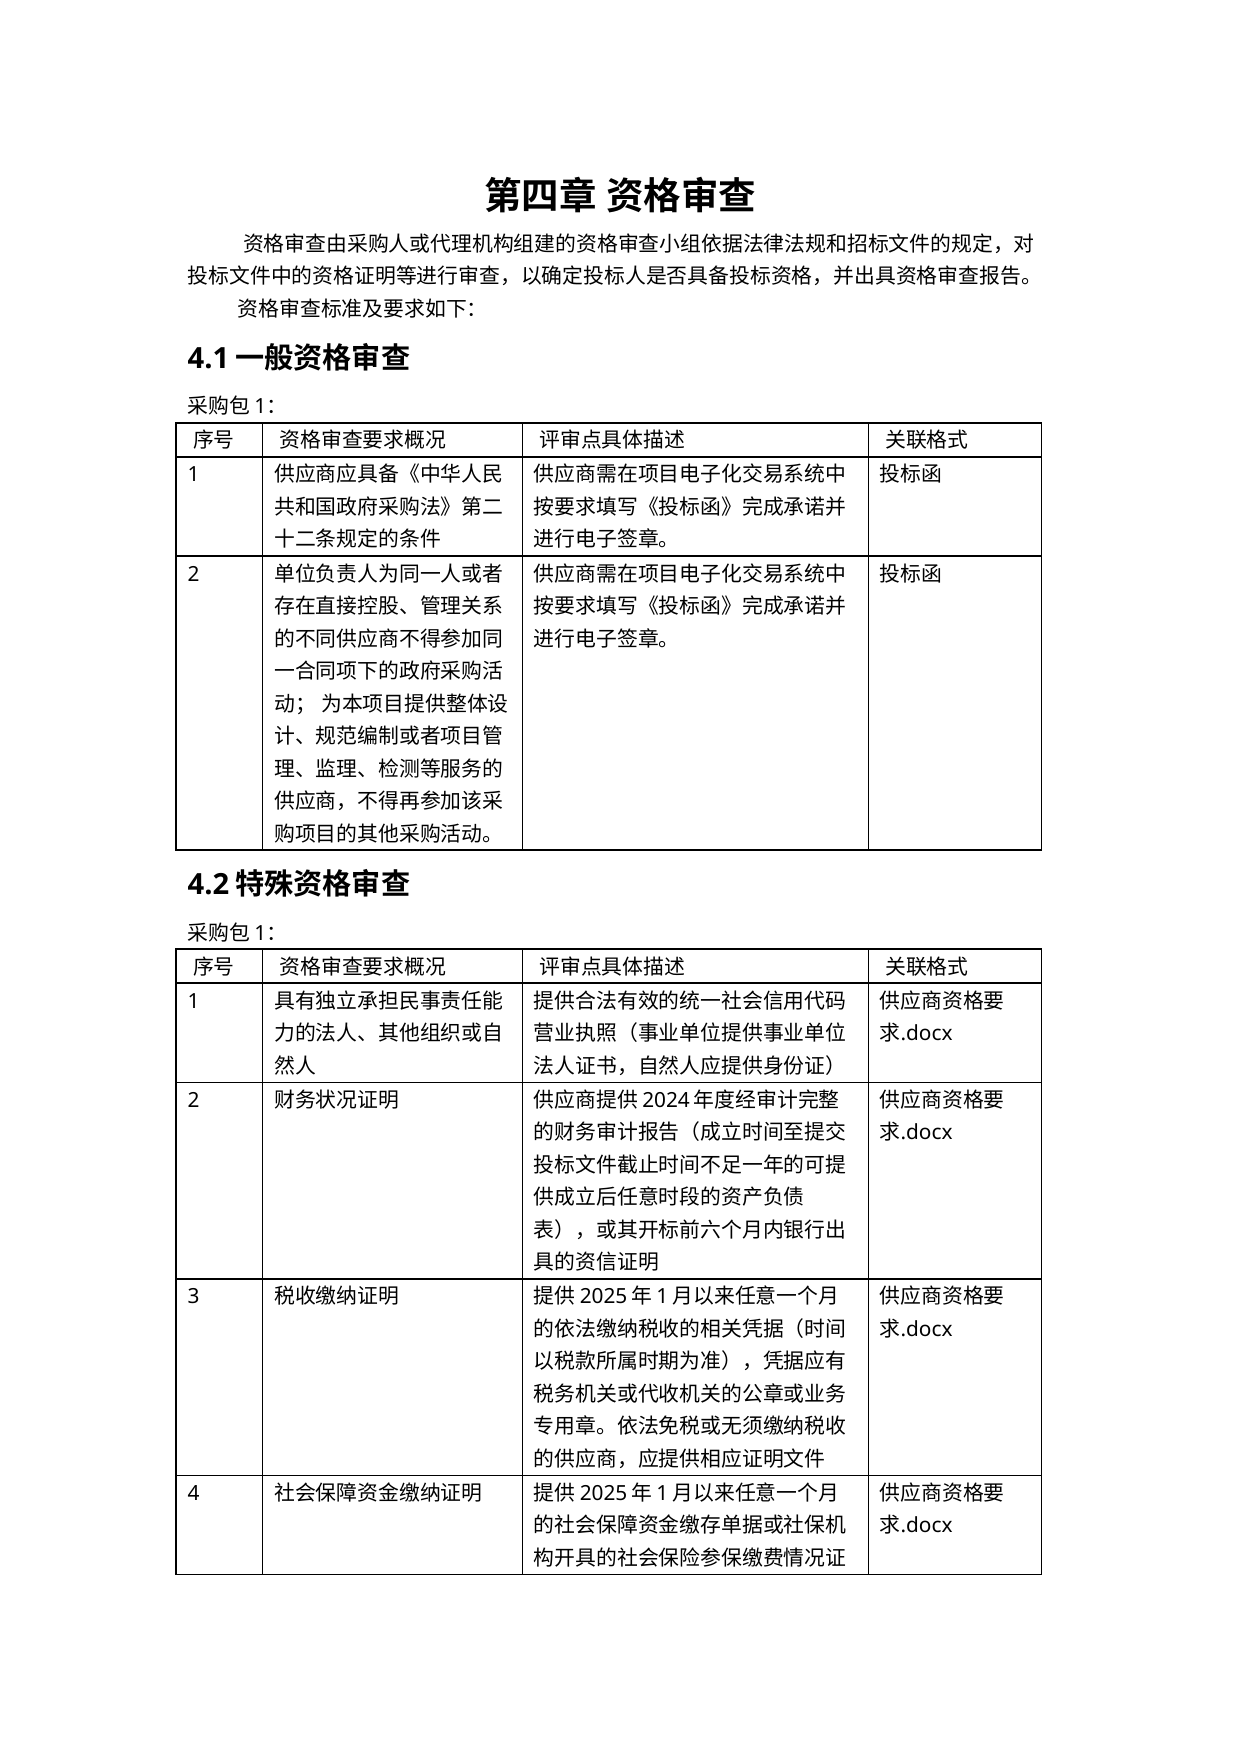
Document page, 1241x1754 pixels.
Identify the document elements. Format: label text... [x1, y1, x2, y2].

table_header 序号 [177, 950, 262, 982]
table_header 评审点具体描述 [523, 424, 868, 456]
table_header 资格审查要求概况 [263, 950, 522, 982]
table_cell 1 [177, 984, 262, 1081]
table_cell 社会保障资金缴纳证明 [263, 1476, 522, 1573]
table_cell 4 [177, 1476, 262, 1573]
table_cell 供应商提供2024年度经审计完整的财务审计报告（成立时间至提交投标文件截止时间不足一年的可提供成立后任意时段的资产负债表），或其开标前六个月内银行出具的资信证明 [523, 1083, 868, 1278]
table_cell 2 [177, 557, 262, 849]
table_cell 投标函 [869, 557, 1041, 849]
table_header 评审点具体描述 [523, 950, 868, 982]
table_header 关联格式 [869, 950, 1041, 982]
table_header 关联格式 [869, 424, 1041, 456]
table_cell 单位负责人为同一人或者存在直接控股、管理关系的不同供应商不得参加同一合同项下的政府采购活动； 为本项目提供整体设计、规范编制或者项目管理、监理、检测等服务的供应商，不得再参加该采购项目的其他采购活动。 [263, 557, 522, 849]
text 第四章 资格审查 [187, 162, 1053, 227]
table_cell 财务状况证明 [263, 1083, 522, 1278]
table_header 序号 [177, 424, 262, 456]
table_cell 2 [177, 1083, 262, 1278]
table_cell 税收缴纳证明 [263, 1280, 522, 1474]
table_cell 供应商应具备《中华人民共和国政府采购法》第二十二条规定的条件 [263, 458, 522, 555]
table_cell 供应商资格要求.docx [869, 1476, 1041, 1573]
text 4.1一般资格审查 [187, 324, 1053, 389]
table_cell 供应商资格要求.docx [869, 984, 1041, 1081]
table_header 资格审查要求概况 [263, 424, 522, 456]
table_cell 提供2025年1月以来任意一个月的依法缴纳税收的相关凭据（时间以税款所属时期为准），凭据应有税务机关或代收机关的公章或业务专用章。依法免税或无须缴纳税收的供应商，应提供相应证明文件 [523, 1280, 868, 1474]
table_cell 提供合法有效的统一社会信用代码营业执照（事业单位提供事业单位法人证书，自然人应提供身份证） [523, 984, 868, 1081]
text 采购包1： [187, 389, 1053, 422]
text 4.2特殊资格审查 [187, 851, 1053, 916]
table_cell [523, 1476, 868, 1573]
text 资格审查由采购人或代理机构组建的资格审查小组依据法律法规和招标文件的规定，对投标文件中的资格证明等进行审查，以确定投标人是否具备投标资格，并出具资格审查报告。 [187, 227, 1053, 292]
text 资格审查标准及要求如下： [187, 292, 1053, 324]
table_cell 供应商需在项目电子化交易系统中按要求填写《投标函》完成承诺并进行电子签章。 [523, 557, 868, 849]
table_cell 3 [177, 1280, 262, 1474]
table_cell 供应商需在项目电子化交易系统中按要求填写《投标函》完成承诺并进行电子签章。 [523, 458, 868, 555]
table_cell 1 [177, 458, 262, 555]
table_cell 供应商资格要求.docx [869, 1083, 1041, 1278]
table_cell 具有独立承担民事责任能力的法人、其他组织或自然人 [263, 984, 522, 1081]
table_cell 投标函 [869, 458, 1041, 555]
table_cell 供应商资格要求.docx [869, 1280, 1041, 1474]
text 采购包1： [187, 916, 1053, 948]
